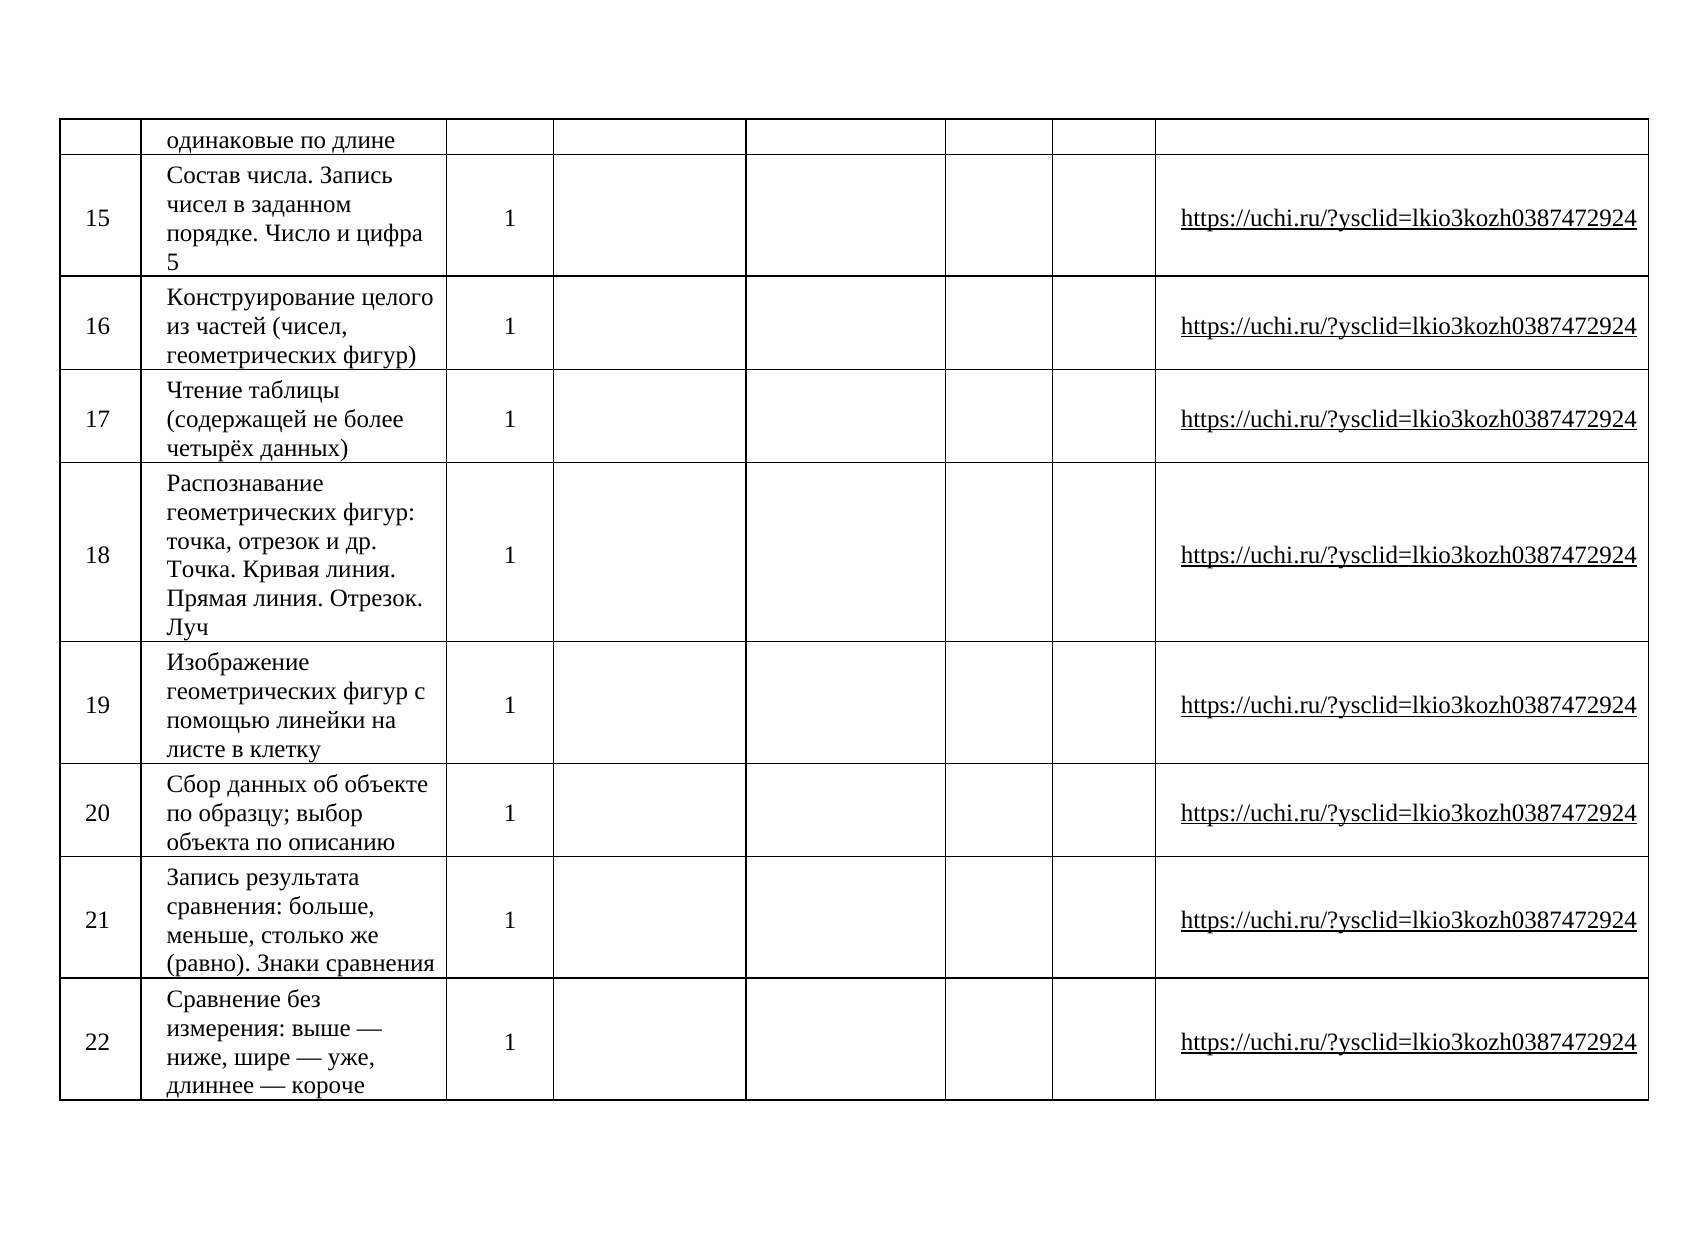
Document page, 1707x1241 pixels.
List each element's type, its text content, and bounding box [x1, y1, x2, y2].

table_cell Состав числа. Запись чисел в заданном порядке. Число и цифра 5 [142, 155, 446, 275]
table_cell [554, 764, 745, 856]
table_cell 1 [447, 370, 553, 461]
table_cell [554, 463, 745, 641]
table_cell Конструирование целого из частей (чисел, геометрических фигур) [142, 277, 446, 368]
table_cell [747, 155, 945, 275]
table_cell [1053, 155, 1155, 275]
table_cell 20 [61, 764, 140, 856]
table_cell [1156, 857, 1648, 977]
table_cell 1 [447, 155, 553, 275]
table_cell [142, 120, 446, 154]
table_cell Сбор данных об объекте по образцу; выбор объекта по описанию [142, 764, 446, 856]
table_cell [1053, 120, 1155, 154]
table_cell [946, 642, 1052, 762]
table_cell 1 [447, 857, 553, 977]
table_cell [747, 370, 945, 461]
table_cell 1 [447, 642, 553, 762]
table_cell [946, 120, 1052, 154]
table_cell [1053, 857, 1155, 977]
table_cell Сравнение без измерения: выше — ниже, шире — уже, длиннее — короче [142, 979, 446, 1099]
table_cell https://uchi.ru/?ysclid=lkio3kozh0387472924 [1156, 764, 1648, 856]
table_cell 21 [61, 857, 140, 977]
table_cell [946, 155, 1052, 275]
table_cell 16 [61, 277, 140, 368]
table_cell [1053, 277, 1155, 368]
table_cell 1 [447, 120, 553, 154]
table_cell 18 [61, 463, 140, 641]
table_cell 22 [61, 979, 140, 1099]
table_cell [946, 979, 1052, 1099]
table_cell [1053, 979, 1155, 1099]
table_cell 1 [447, 764, 553, 856]
table_cell [747, 979, 945, 1099]
table_cell [946, 857, 1052, 977]
table_cell [554, 277, 745, 368]
table_cell [747, 642, 945, 762]
table_cell [554, 155, 745, 275]
table_cell [554, 370, 745, 461]
table_cell [554, 979, 745, 1099]
table_cell [747, 120, 945, 154]
table_cell Изображение геометрических фигур с помощью линейки на листе в клетку [142, 642, 446, 762]
table_cell https://uchi.ru/?ysclid=lkio3kozh0387472924 [1156, 277, 1648, 368]
table_cell 1 [447, 463, 553, 641]
table_cell 17 [61, 370, 140, 461]
table_cell [554, 120, 745, 154]
table_cell [554, 857, 745, 977]
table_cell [1156, 979, 1648, 1099]
table_cell https://uchi.ru/?ysclid=lkio3kozh0387472924 [1156, 463, 1648, 641]
table_cell [747, 764, 945, 856]
table_cell [1053, 463, 1155, 641]
table_cell 19 [61, 642, 140, 762]
table_cell [1053, 642, 1155, 762]
table_cell 1 [447, 979, 553, 1099]
table_cell [747, 463, 945, 641]
table_cell [946, 764, 1052, 856]
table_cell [1156, 155, 1648, 275]
table_cell Чтение таблицы (содержащей не более четырёх данных) [142, 370, 446, 461]
table_cell 1 [447, 277, 553, 368]
table_cell https://uchi.ru/?ysclid=lkio3kozh0387472924 [1156, 642, 1648, 762]
table_cell [1053, 764, 1155, 856]
table_cell [554, 642, 745, 762]
table_cell [946, 463, 1052, 641]
table_cell Распознавание геометрических фигур: точка, отрезок и др. Точка. Кривая линия. Прямая линия. Отрезок. Луч [142, 463, 446, 641]
table_cell 15 [61, 155, 140, 275]
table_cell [1156, 120, 1648, 154]
table_cell [946, 370, 1052, 461]
table_cell [1053, 370, 1155, 461]
table_cell https://uchi.ru/?ysclid=lkio3kozh0387472924 [1156, 370, 1648, 461]
table_cell Запись результата сравнения: больше, меньше, столько же (равно). Знаки сравнения [142, 857, 446, 977]
table_cell [747, 277, 945, 368]
table_cell [946, 277, 1052, 368]
table_cell 14 [61, 120, 140, 154]
table_cell [747, 857, 945, 977]
